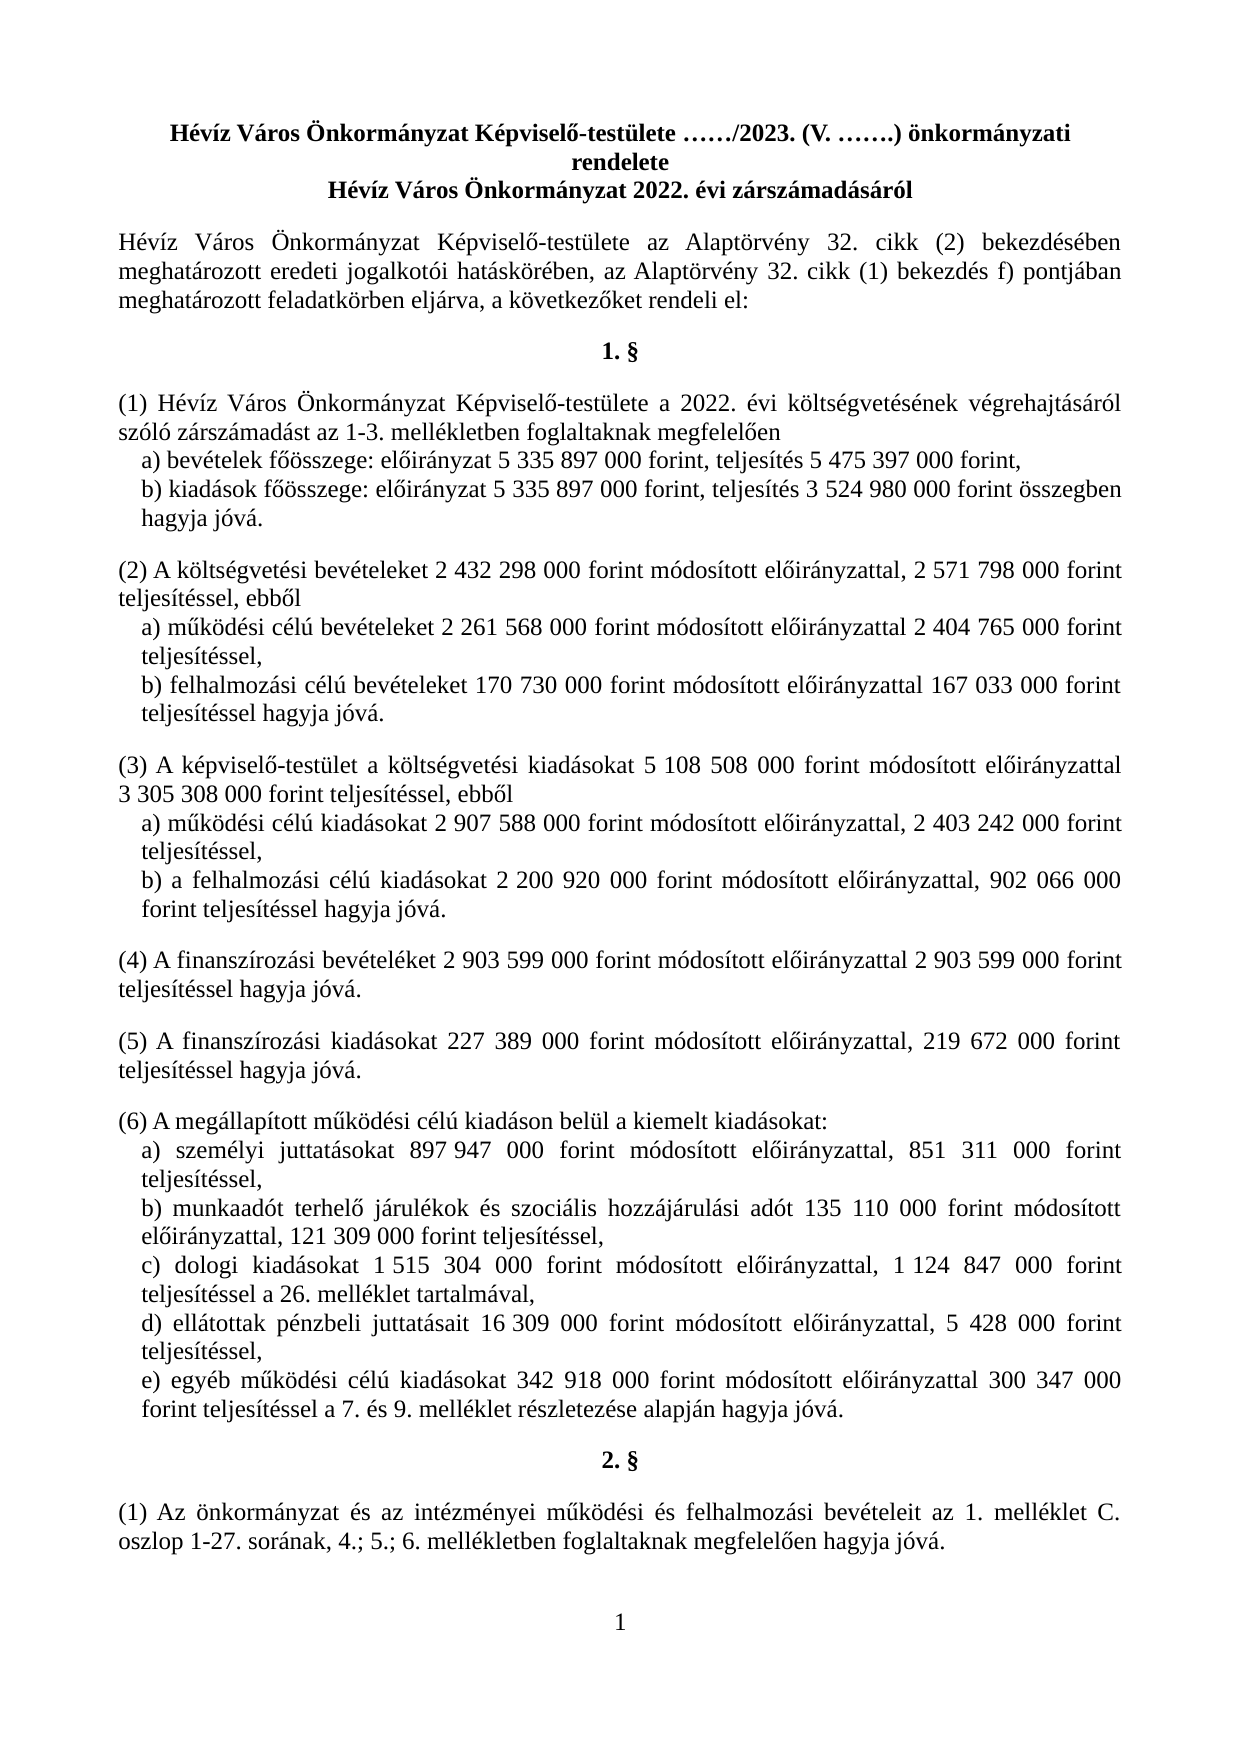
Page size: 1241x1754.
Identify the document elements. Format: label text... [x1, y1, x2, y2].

text a) személyi juttatásokat 897 947 000 forint módosított előirányzattal, 851 311 000 forint teljesítéssel, [141, 1135, 1122, 1193]
text a) bevételek főösszege: előirányzat 5 335 897 000 forint, teljesítés 5 475 397 000 forint, [141, 446, 1122, 474]
text (2) A költségvetési bevételeket 2 432 298 000 forint módosított előirányzattal, 2 571 798 000 forint teljesítéssel, ebből [118, 555, 1122, 612]
text d) ellátottak pénzbeli juttatásait 16 309 000 forint módosított előirányzattal, 5 428 000 forint teljesítéssel, [141, 1308, 1122, 1365]
text 2. § [118, 1446, 1122, 1474]
text a) működési célú kiadásokat 2 907 588 000 forint módosított előirányzattal, 2 403 242 000 forint teljesítéssel, [141, 808, 1122, 865]
text Hévíz Város Önkormányzat Képviselő-testülete ……/2023. (V. …….) önkormányzati rendelete [118, 118, 1122, 176]
text (1) Hévíz Város Önkormányzat Képviselő-testülete a 2022. évi költségvetésének végrehajtásáról szóló zárszámadást az 1-3. mellékletben foglaltaknak megfelelően [118, 388, 1122, 446]
text (3) A képviselő-testület a költségvetési kiadásokat 5 108 508 000 forint módosított előirányzattal 3 305 308 000 forint teljesítéssel, ebből [118, 750, 1122, 808]
text (5) A finanszírozási kiadásokat 227 389 000 forint módosított előirányzattal, 219 672 000 forint teljesítéssel hagyja jóvá. [118, 1026, 1122, 1083]
text 1. § [118, 336, 1122, 365]
text (6) A megállapított működési célú kiadáson belül a kiemelt kiadásokat: [118, 1106, 1122, 1135]
text (4) A finanszírozási bevételéket 2 903 599 000 forint módosított előirányzattal 2 903 599 000 forint teljesítéssel hagyja jóvá. [118, 946, 1122, 1003]
text c) dologi kiadásokat 1 515 304 000 forint módosított előirányzattal, 1 124 847 000 forint teljesítéssel a 26. melléklet tartalmával, [141, 1250, 1122, 1308]
text b) munkaadót terhelő járulékok és szociális hozzájárulási adót 135 110 000 forint módosított előirányzattal, 121 309 000 forint teljesítéssel, [141, 1193, 1122, 1250]
text (1) Az önkormányzat és az intézményei működési és felhalmozási bevételeit az 1. melléklet C. oszlop 1-27. sorának, 4.; 5.; 6. mellékletben foglaltaknak megfelelően hagyja jóvá. [118, 1497, 1122, 1555]
text a) működési célú bevételeket 2 261 568 000 forint módosított előirányzattal 2 404 765 000 forint teljesítéssel, [141, 612, 1122, 670]
text b) kiadások főösszege: előirányzat 5 335 897 000 forint, teljesítés 3 524 980 000 forint összegben hagyja jóvá. [141, 474, 1122, 532]
text e) egyéb működési célú kiadásokat 342 918 000 forint módosított előirányzattal 300 347 000 forint teljesítéssel a 7. és 9. melléklet részletezése alapján hagyja jóvá. [141, 1365, 1122, 1423]
text Hévíz Város Önkormányzat 2022. évi zárszámadásáról [118, 176, 1122, 204]
text b) felhalmozási célú bevételeket 170 730 000 forint módosított előirányzattal 167 033 000 forint teljesítéssel hagyja jóvá. [141, 670, 1122, 727]
text b) a felhalmozási célú kiadásokat 2 200 920 000 forint módosított előirányzattal, 902 066 000 forint teljesítéssel hagyja jóvá. [141, 865, 1122, 923]
text Hévíz Város Önkormányzat Képviselő-testülete az Alaptörvény 32. cikk (2) bekezdésében meghatározott eredeti jogalkotói hatáskörében, az Alaptörvény 32. cikk (1) bekezdés f) pontjában meghatározott feladatkörben eljárva, a következőket rendeli el: [118, 227, 1122, 313]
